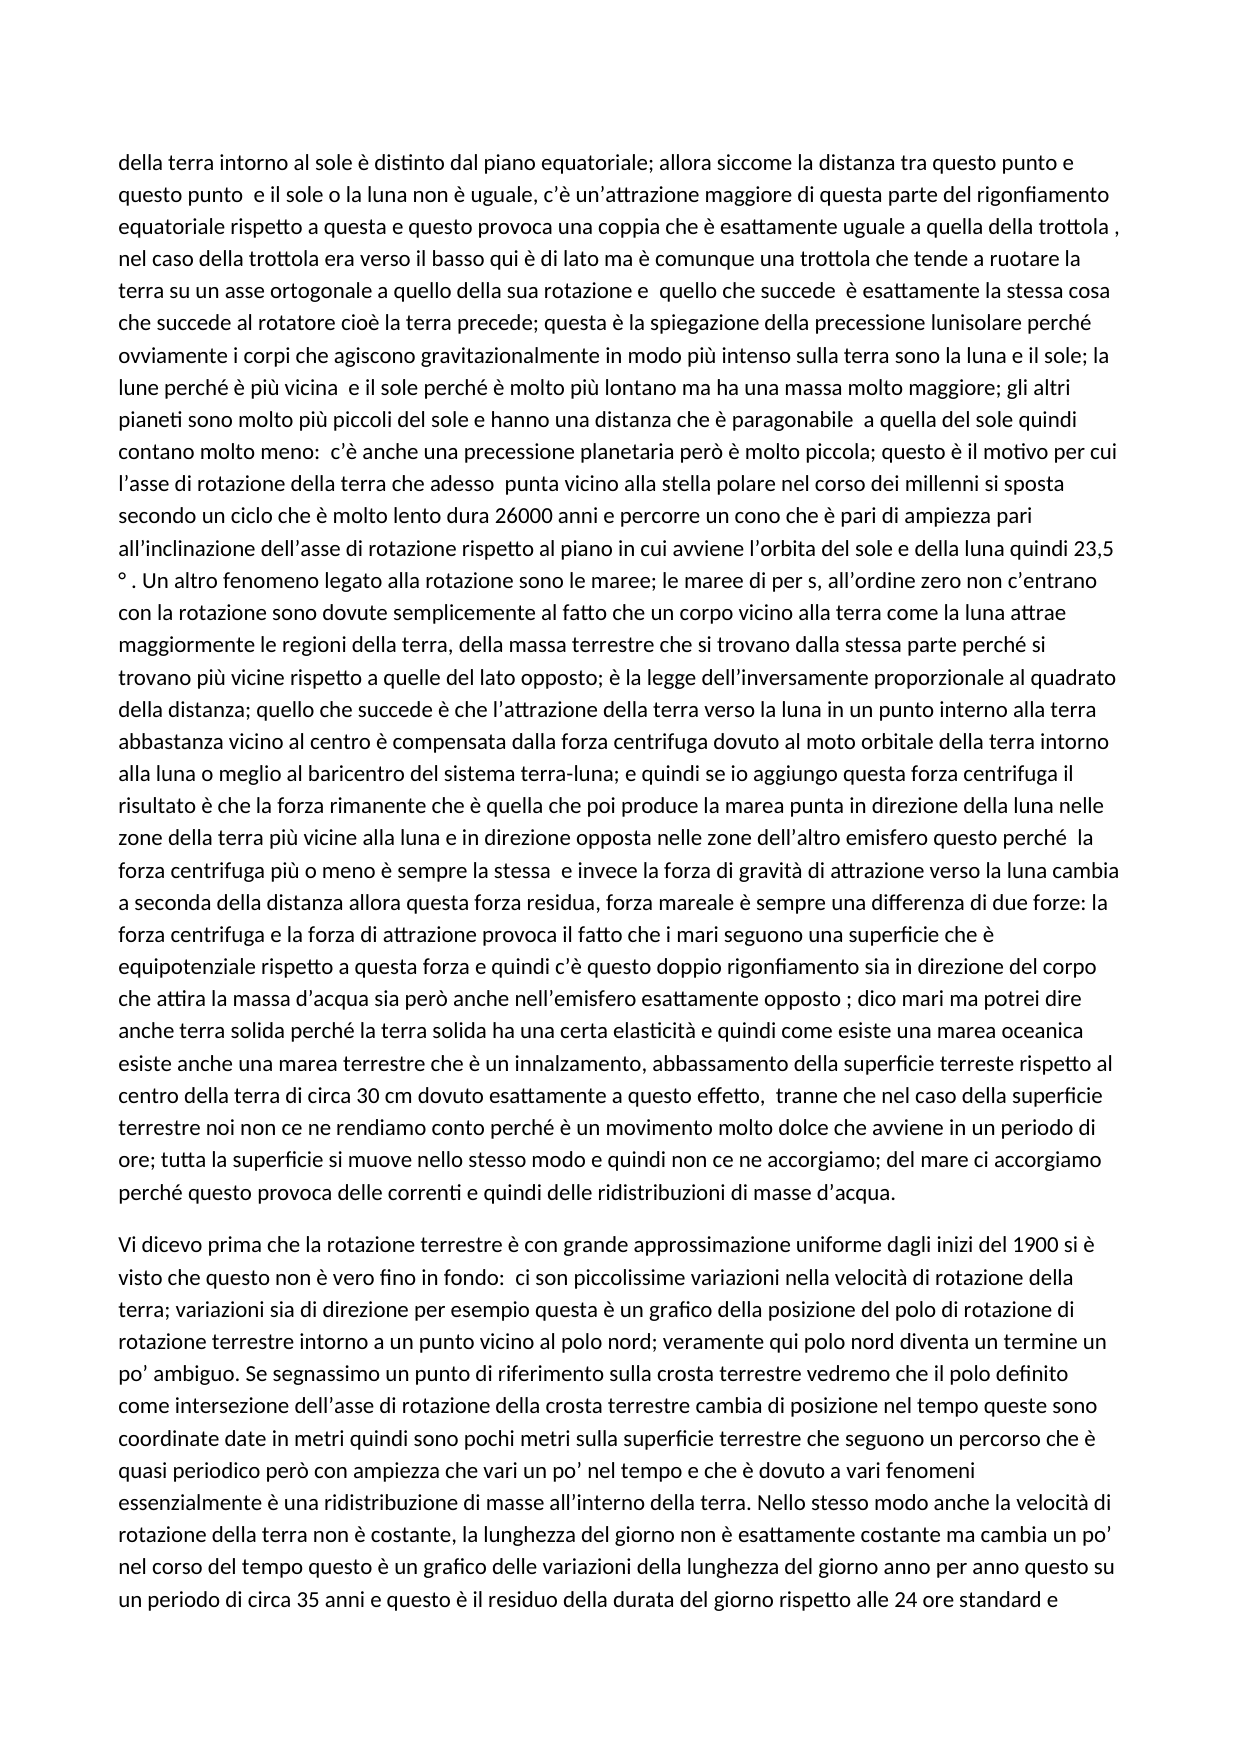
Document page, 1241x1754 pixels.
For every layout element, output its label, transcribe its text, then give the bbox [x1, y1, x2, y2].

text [118, 1231, 1122, 1613]
